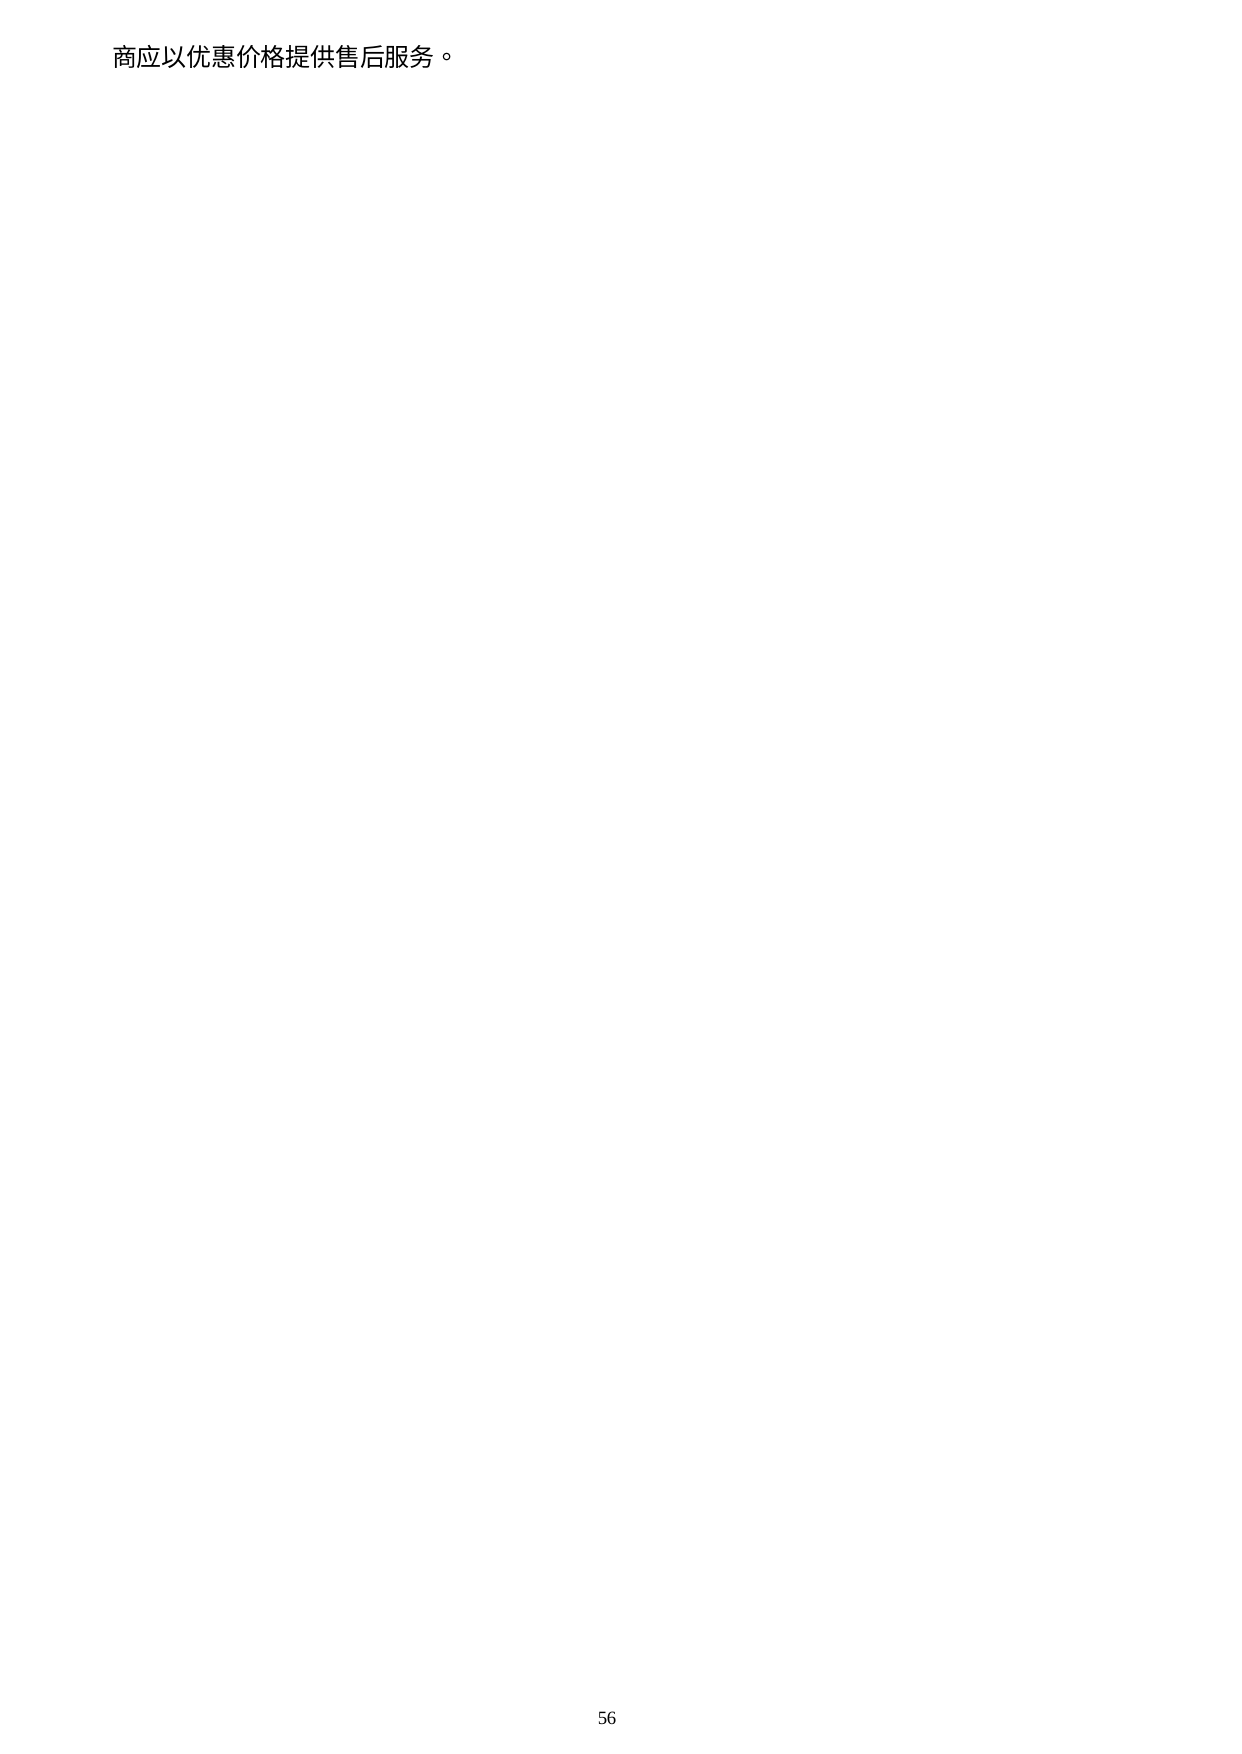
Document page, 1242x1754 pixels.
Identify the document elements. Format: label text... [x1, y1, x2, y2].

text 商应以优惠价格提供售后服务。 [112, 42, 1164, 73]
